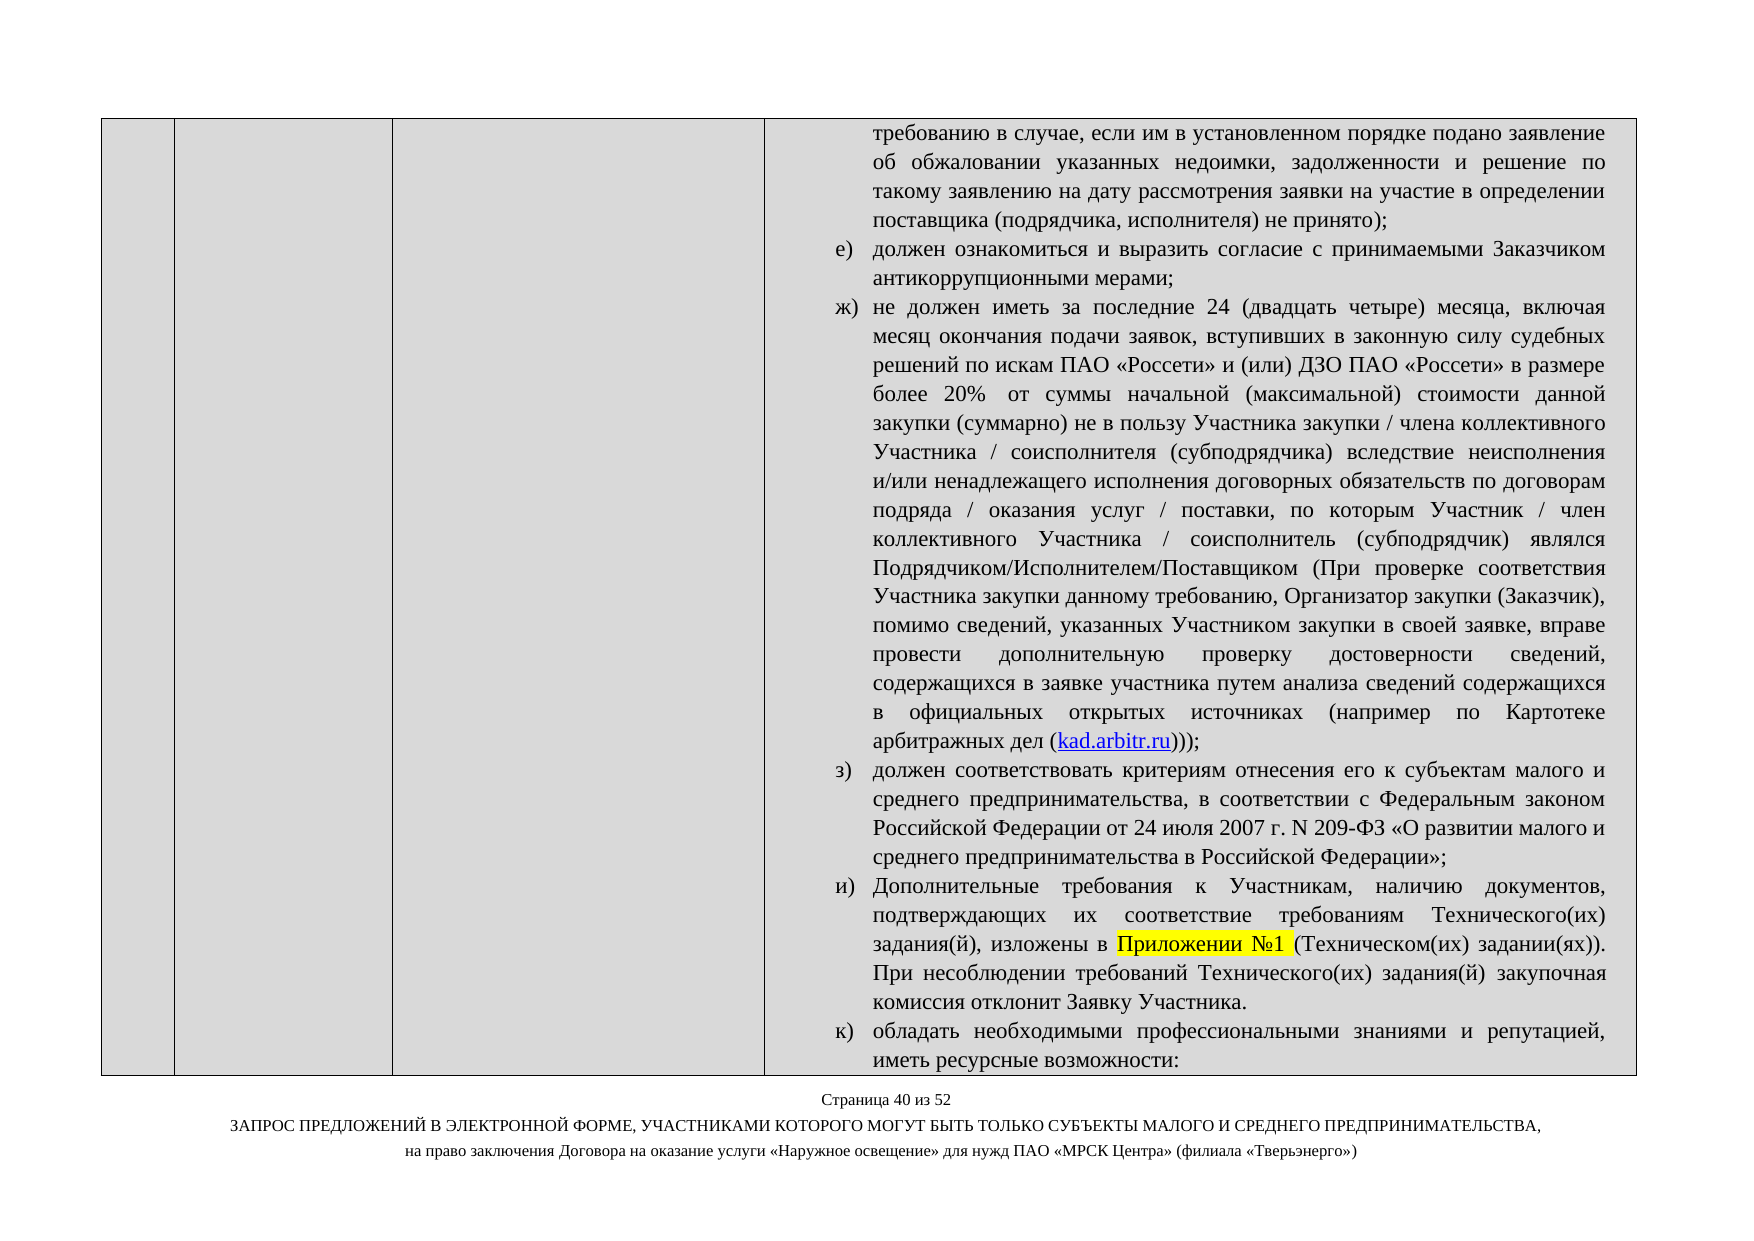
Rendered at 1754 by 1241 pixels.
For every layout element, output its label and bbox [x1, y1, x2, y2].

table_cell [393, 119, 764, 1075]
table_cell [765, 119, 1636, 1075]
table_cell [102, 119, 174, 1075]
table_cell [175, 119, 392, 1075]
